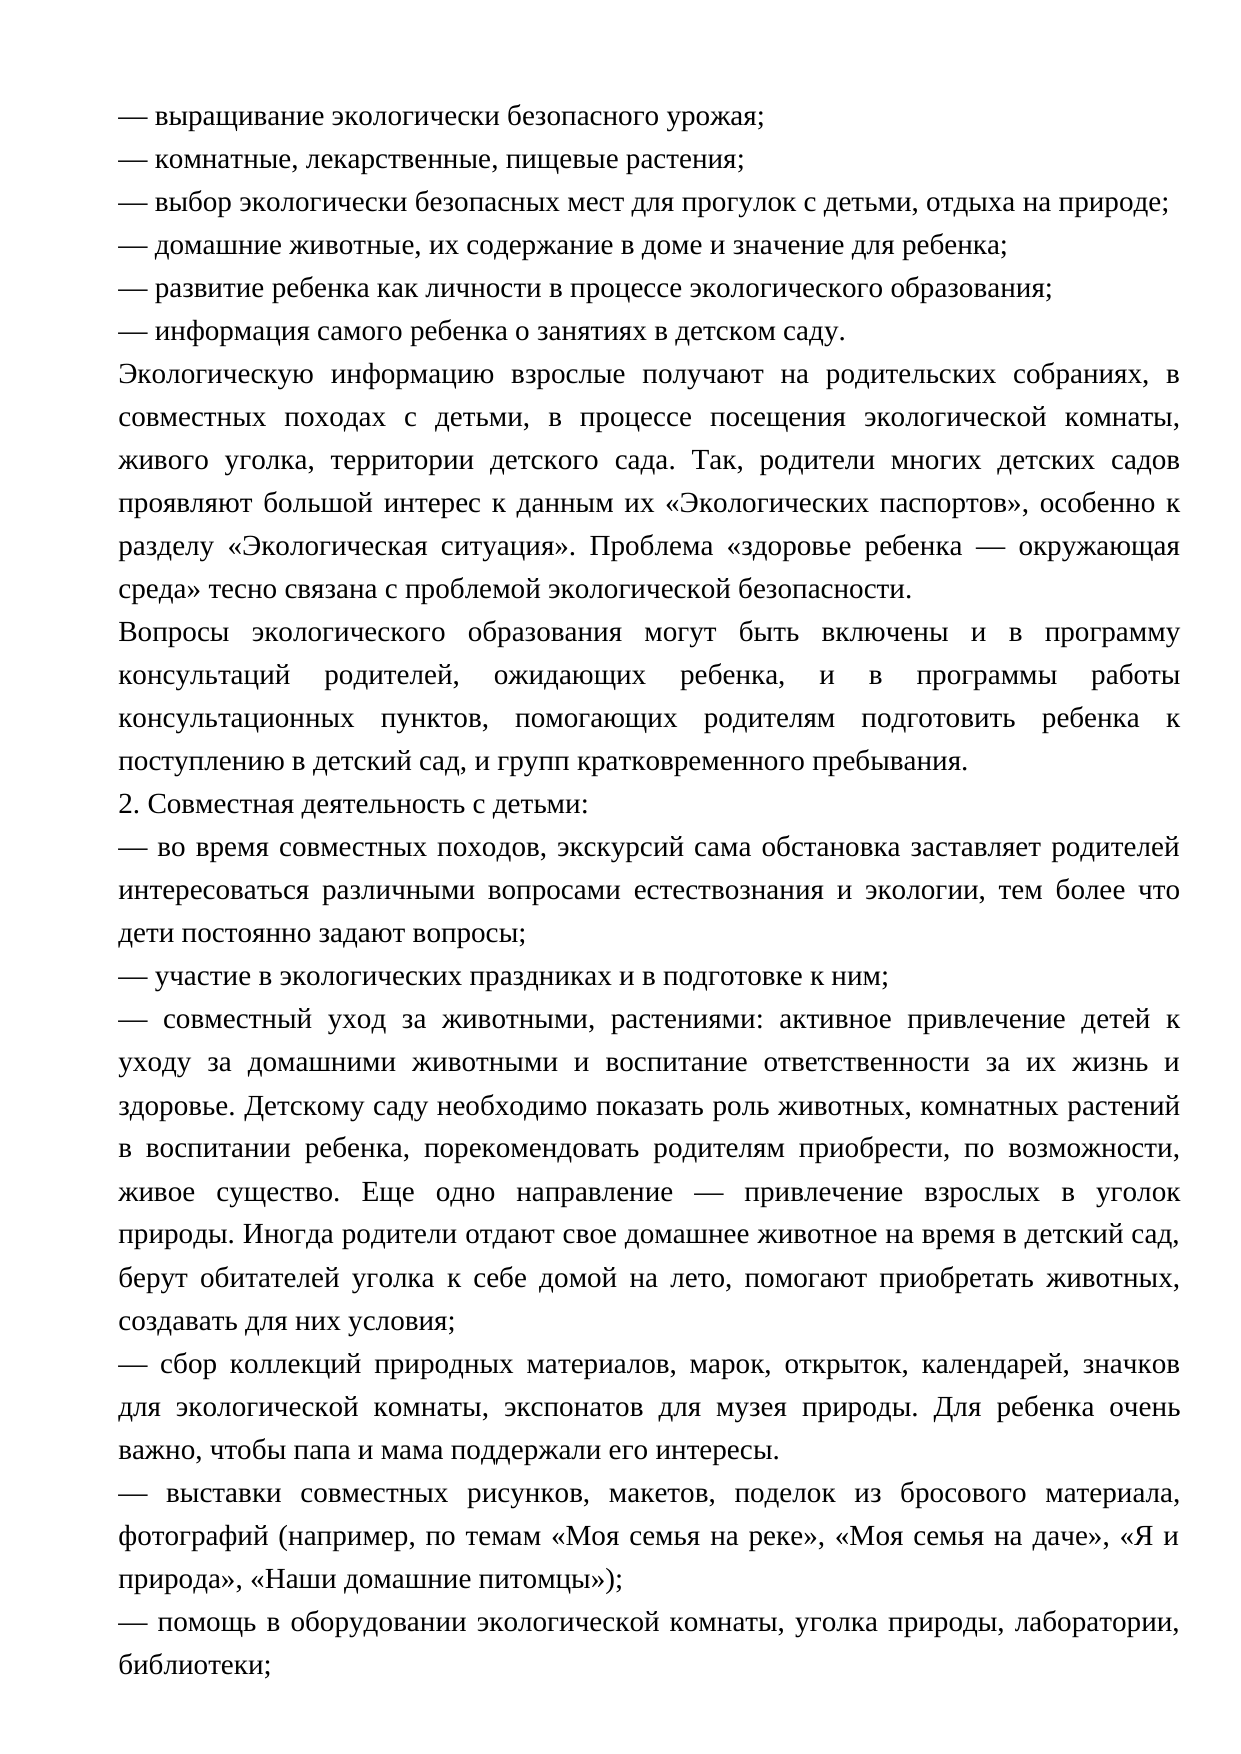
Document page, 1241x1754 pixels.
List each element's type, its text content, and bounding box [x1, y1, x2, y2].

text — выращивание экологически безопасного урожая; [118, 89, 1181, 132]
text Экологическую информацию взрослые получают на родительских собраниях, в совместных походах с детьми, в процессе посещения экологической комнаты, живого уголка, территории детского сада. Так, родители многих детских садов проявляют большой интерес к данным их «Экологических паспортов», особенно к разделу «Экологическая ситуация». Проблема «здоровье ребенка — окружающая среда» тесно связана с проблемой экологической безопасности. [118, 347, 1181, 605]
text — во время совместных походов, экскурсий сама обстановка заставляет родителей интересоваться различными вопросами естествознания и экологии, тем более что дети постоянно задают вопросы; [118, 820, 1181, 949]
text — совместный уход за животными, растениями: активное привлечение детей к уходу за домашними животными и воспитание ответственности за их жизнь и здоровье. Детскому саду необходимо показать роль животных, комнатных растений в воспитании ребенка, порекомендовать родителям приобрести, по возможности, живое существо. Еще одно направление — привлечение взрослых в уголок природы. Иногда родители отдают свое домашнее животное на время в детский сад, берут обитателей уголка к себе домой на лето, помогают приобретать животных, создавать для них условия; [118, 992, 1181, 1336]
text — развитие ребенка как личности в процессе экологического образования; [118, 261, 1181, 304]
text — выбор экологически безопасных мест для прогулок с детьми, отдыха на природе; [118, 175, 1181, 218]
text Вопросы экологического образования могут быть включены и в программу консультаций родителей, ожидающих ребенка, и в программы работы консультационных пунктов, помогающих родителям подготовить ребенка к поступлению в детский сад, и групп кратковременного пребывания. [118, 605, 1181, 777]
text — домашние животные, их содержание в доме и значение для ребенка; [118, 218, 1181, 261]
text — сбор коллекций природных материалов, марок, открыток, календарей, значков для экологической комнаты, экспонатов для музея природы. Для ребенка очень важно, чтобы папа и мама поддержали его интересы. [118, 1336, 1181, 1465]
text 2. Совместная деятельность с детьми: [118, 777, 1181, 820]
text — информация самого ребенка о занятиях в детском саду. [118, 304, 1181, 347]
text — участие в экологических праздниках и в подготовке к ним; [118, 949, 1181, 992]
text — комнатные, лекарственные, пищевые растения; [118, 132, 1181, 175]
text — помощь в оборудовании экологической комнаты, уголка природы, лаборатории, библиотеки; [118, 1594, 1181, 1680]
text — выставки совместных рисунков, макетов, поделок из бросового материала, фотографий (например, по темам «Моя семья на реке», «Моя семья на даче», «Я и природа», «Наши домашние питомцы»); [118, 1465, 1181, 1594]
